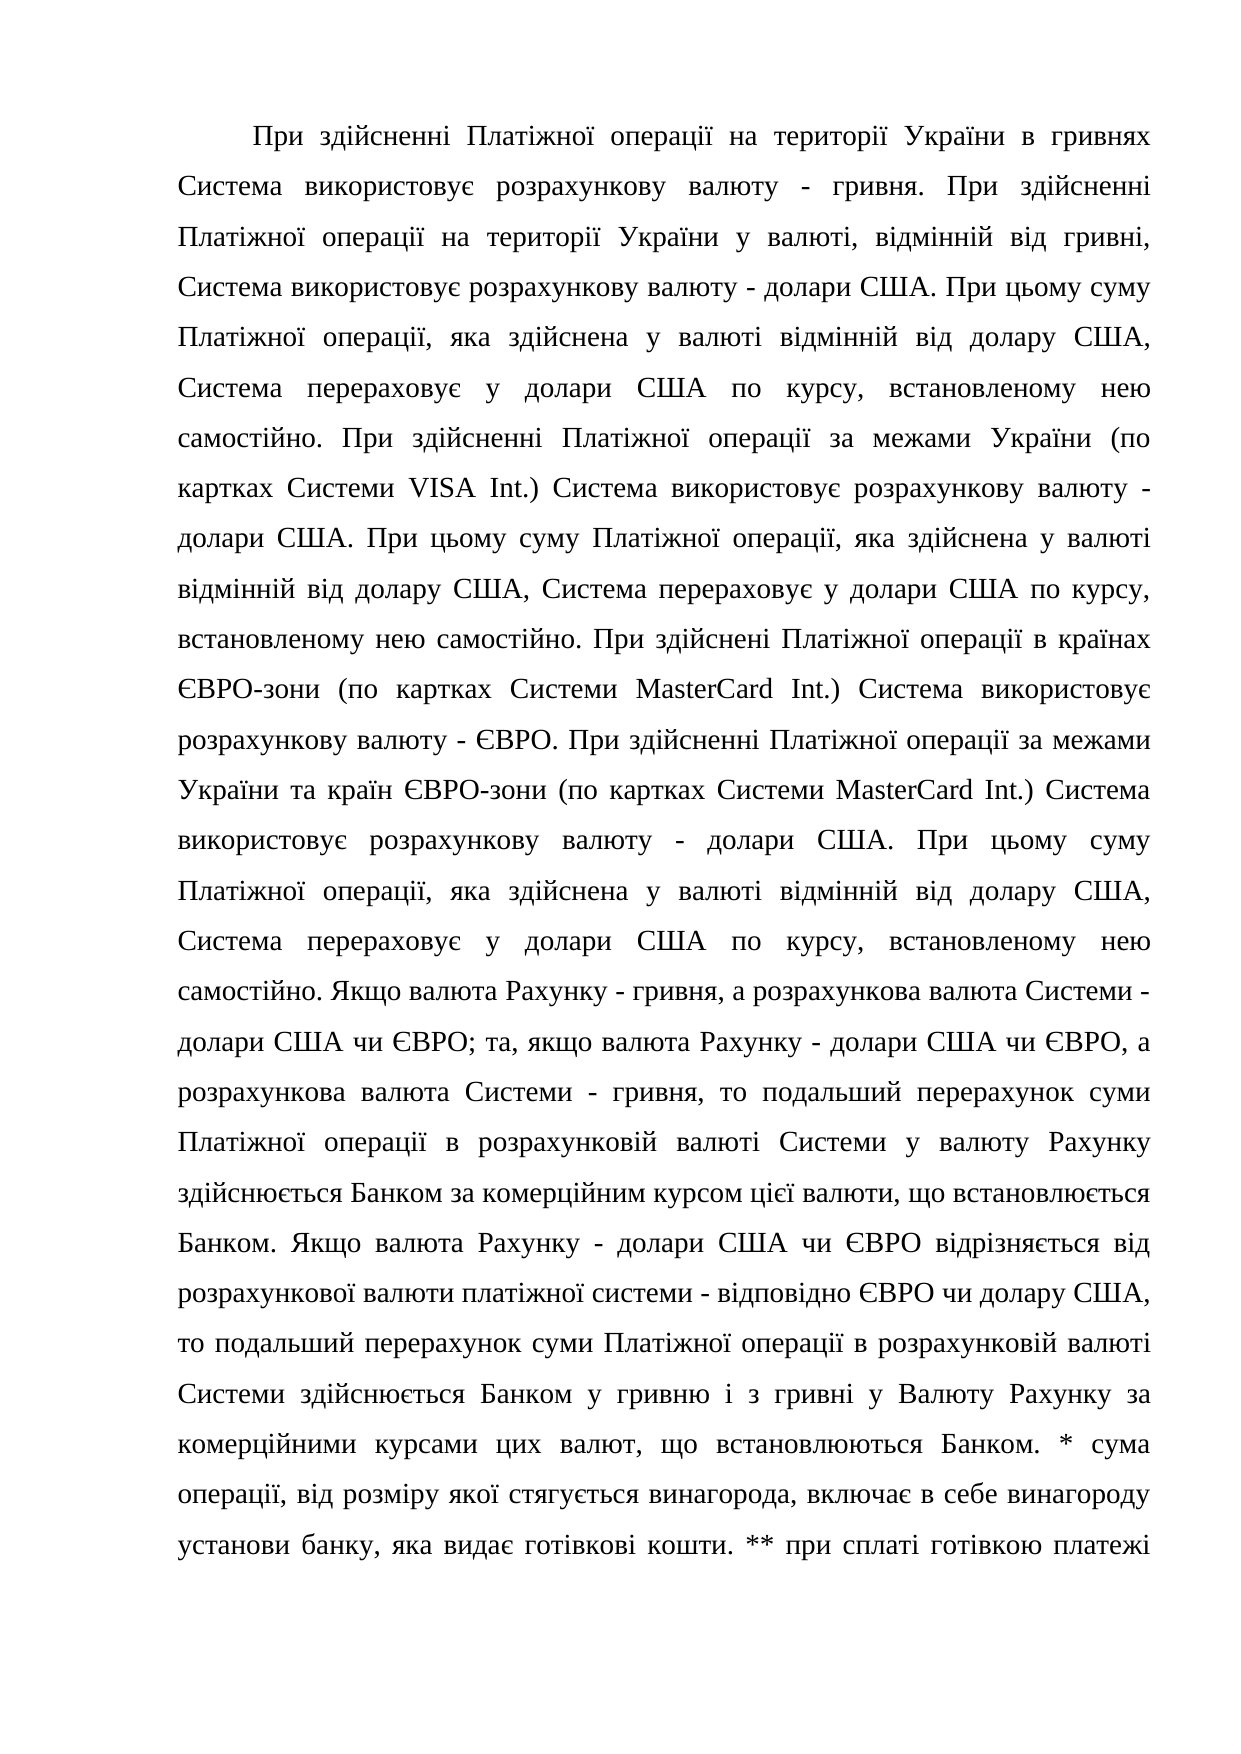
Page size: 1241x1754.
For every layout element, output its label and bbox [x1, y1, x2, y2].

text [177, 118, 1152, 1560]
